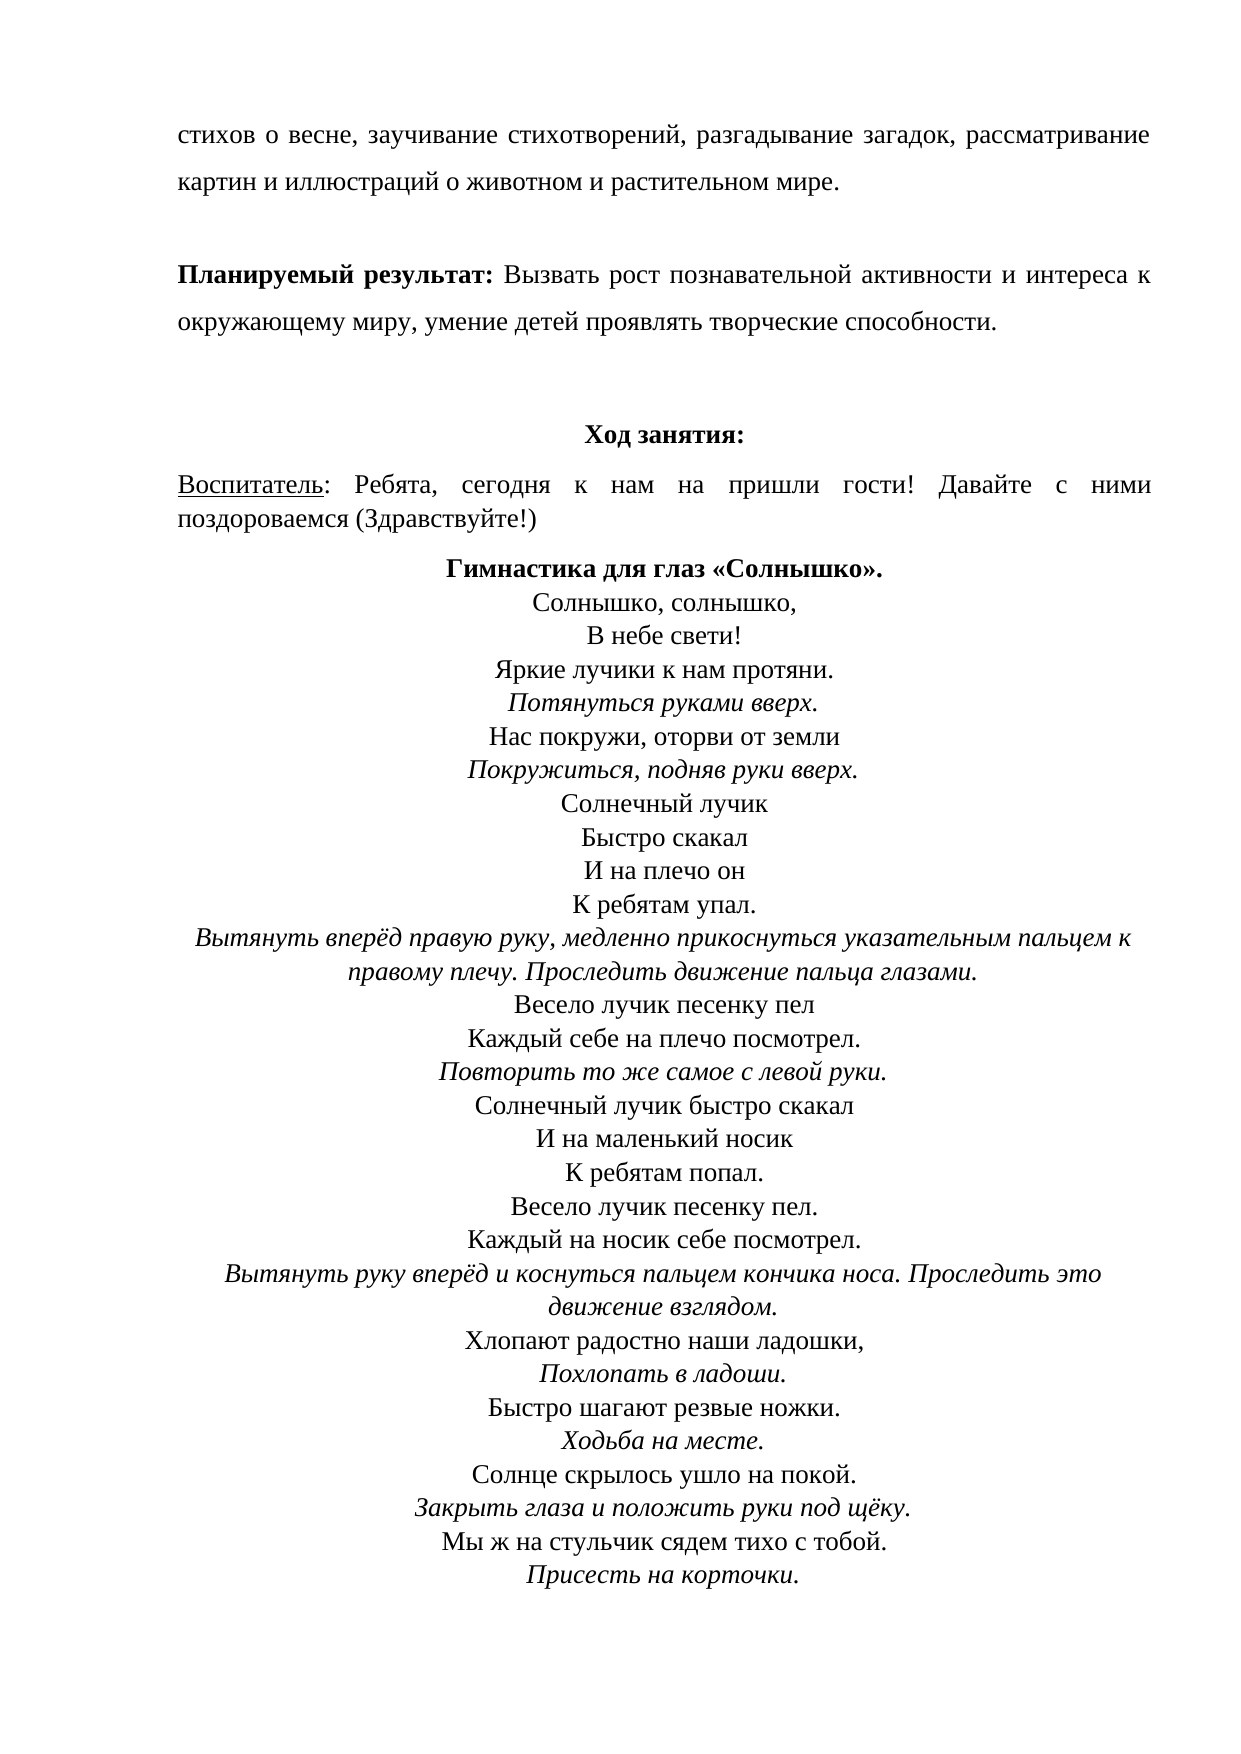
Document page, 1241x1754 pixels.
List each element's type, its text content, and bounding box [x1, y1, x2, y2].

text Присесть на корточки. [177, 1558, 1152, 1590]
text Гимнастика для глаз «Солнышко». [177, 552, 1152, 583]
text Мы ж на стульчик сядем тихо с тобой. [177, 1525, 1152, 1556]
text И на маленький носик [177, 1122, 1152, 1154]
text Яркие лучики к нам протяни. [177, 653, 1152, 684]
text Солнечный лучик [177, 787, 1152, 818]
text Весело лучик песенку пел. [177, 1189, 1152, 1221]
text Воспитатель: Ребята, сегодня к нам на пришли гости! Давайте с ними поздороваемся (Здравствуйте!) [177, 468, 1152, 533]
text Солнышко, солнышко, [177, 586, 1152, 617]
text В небе свети! [177, 619, 1152, 651]
text Планируемый результат: Вызвать рост познавательной активности и интереса к окружающему миру, умение детей проявлять творческие способности. [177, 258, 1152, 336]
text Нас покружи, оторви от земли [177, 720, 1152, 751]
text Вытянуть руку вперёд и коснуться пальцем кончика носа. Проследить это движение взглядом. [177, 1257, 1152, 1321]
text Каждый на носик себе посмотрел. [177, 1223, 1152, 1254]
text Каждый себе на плечо посмотрел. [177, 1022, 1152, 1053]
text Повторить то же самое с левой руки. [177, 1055, 1152, 1087]
text Быстро шагают резвые ножки. [177, 1391, 1152, 1422]
text Ход занятия: [177, 418, 1152, 449]
text Вытянуть вперёд правую руку, медленно прикоснуться указательным пальцем к правому плечу. Проследить движение пальца глазами. [177, 921, 1152, 986]
text Похлопать в ладоши. [177, 1357, 1152, 1388]
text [177, 118, 1152, 196]
text Весело лучик песенку пел [177, 988, 1152, 1019]
text Солнце скрылось ушло на покой. [177, 1458, 1152, 1489]
text Быстро скакал [177, 821, 1152, 852]
text И на плечо он [177, 854, 1152, 885]
text Ходьба на месте. [177, 1424, 1152, 1456]
text Закрыть глаза и положить руки под щёку. [177, 1491, 1152, 1523]
text К ребятам попал. [177, 1156, 1152, 1187]
text К ребятам упал. [177, 888, 1152, 919]
text Солнечный лучик быстро скакал [177, 1089, 1152, 1120]
text Хлопают радостно наши ладошки, [177, 1324, 1152, 1355]
text Потянуться руками вверх. [177, 686, 1152, 718]
text Покружиться, подняв руки вверх. [177, 753, 1152, 785]
